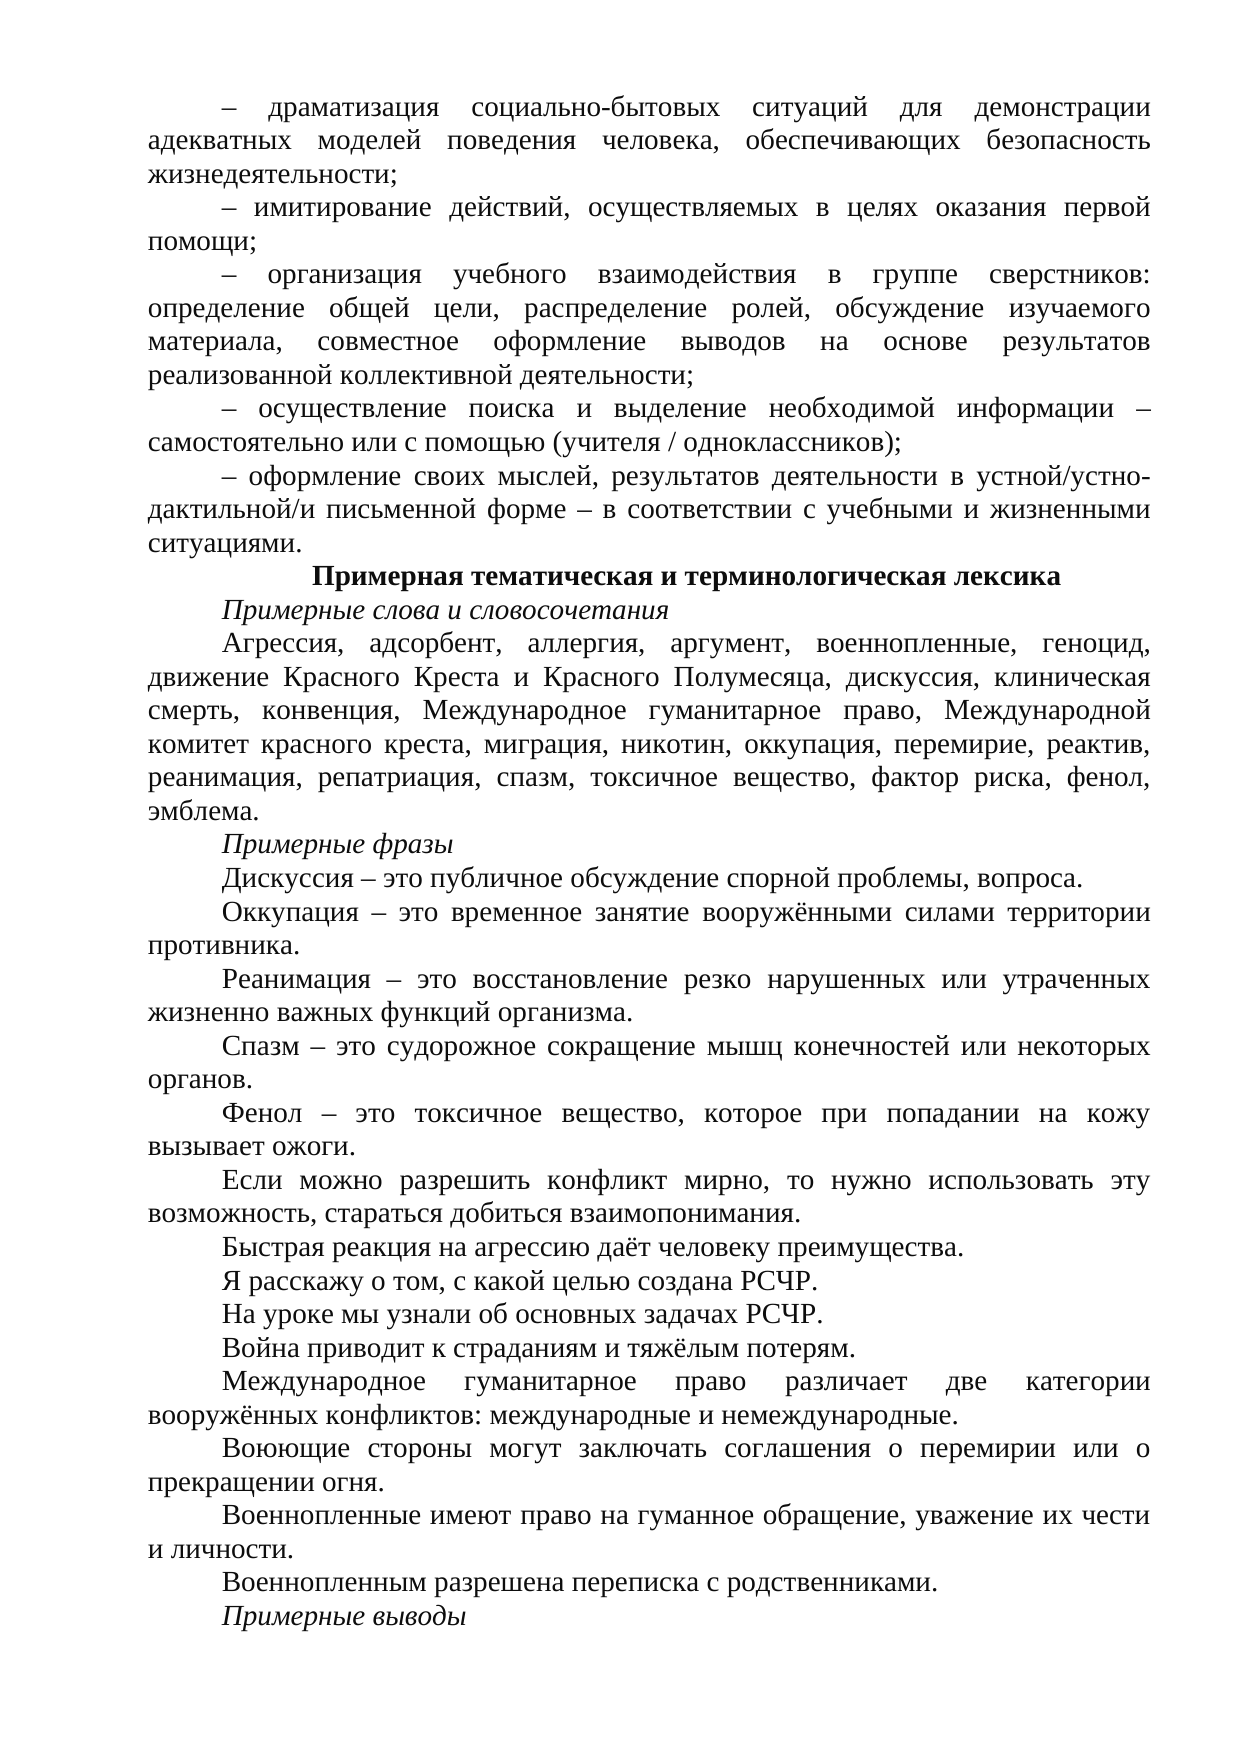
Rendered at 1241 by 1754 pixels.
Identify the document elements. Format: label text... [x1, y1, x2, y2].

text Если можно разрешить конфликт мирно, то нужно использовать эту возможность, стараться добиться взаимопонимания. [148, 1162, 1152, 1229]
text – имитирование действий, осуществляемых в целях оказания первой помощи; [148, 189, 1152, 256]
text Воюющие стороны могут заключать соглашения о перемирии или о прекращении огня. [148, 1430, 1152, 1497]
text Спазм – это судорожное сокращение мышц конечностей или некоторых органов. [148, 1028, 1152, 1095]
text Дискуссия – это публичное обсуждение спорной проблемы, вопроса. [148, 860, 1152, 894]
text Международное гуманитарное право различает две категории вооружённых конфликтов: международные и немеждународные. [148, 1363, 1152, 1430]
text – организация учебного взаимодействия в группе сверстников: определение общей цели, распределение ролей, обсуждение изучаемого материала, совместное оформление выводов на основе результатов реализованной коллективной деятельности; [148, 256, 1152, 391]
text Примерные выводы [148, 1598, 1152, 1632]
text Фенол – это токсичное вещество, которое при попадании на кожу вызывает ожоги. [148, 1095, 1152, 1162]
text Агрессия, адсорбент, аллергия, аргумент, военнопленные, геноцид, движение Красного Креста и Красного Полумесяца, дискуссия, клиническая смерть, конвенция, Международное гуманитарное право, Международной комитет красного креста, миграция, никотин, оккупация, перемирие, реактив, реанимация, репатриация, спазм, токсичное вещество, фактор риска, фенол, эмблема. [148, 625, 1152, 827]
text Реанимация – это восстановление резко нарушенных или утраченных жизненно важных функций организма. [148, 961, 1152, 1028]
text Примерные фразы [148, 827, 1152, 860]
text На уроке мы узнали об основных задачах РСЧР. [148, 1296, 1152, 1330]
text Примерная тематическая и терминологическая лексика [148, 558, 1152, 592]
text Примерные слова и словосочетания [148, 592, 1152, 625]
text Я расскажу о том, с какой целью создана РСЧР. [148, 1263, 1152, 1296]
text Война приводит к страданиям и тяжёлым потерям. [148, 1330, 1152, 1363]
text – оформление своих мыслей, результатов деятельности в устной/устно-дактильной/и письменной форме – в соответствии с учебными и жизненными ситуациями. [148, 458, 1152, 558]
text Военнопленным разрешена переписка с родственниками. [148, 1564, 1152, 1598]
text Оккупация – это временное занятие вооружёнными силами территории противника. [148, 894, 1152, 961]
text Быстрая реакция на агрессию даёт человеку преимущества. [148, 1229, 1152, 1263]
text Военнопленные имеют право на гуманное обращение, уважение их чести и личности. [148, 1497, 1152, 1564]
text – осуществление поиска и выделение необходимой информации – самостоятельно или с помощью (учителя / одноклассников); [148, 391, 1152, 458]
text – драматизация социально-бытовых ситуаций для демонстрации адекватных моделей поведения человека, обеспечивающих безопасность жизнедеятельности; [148, 89, 1152, 189]
